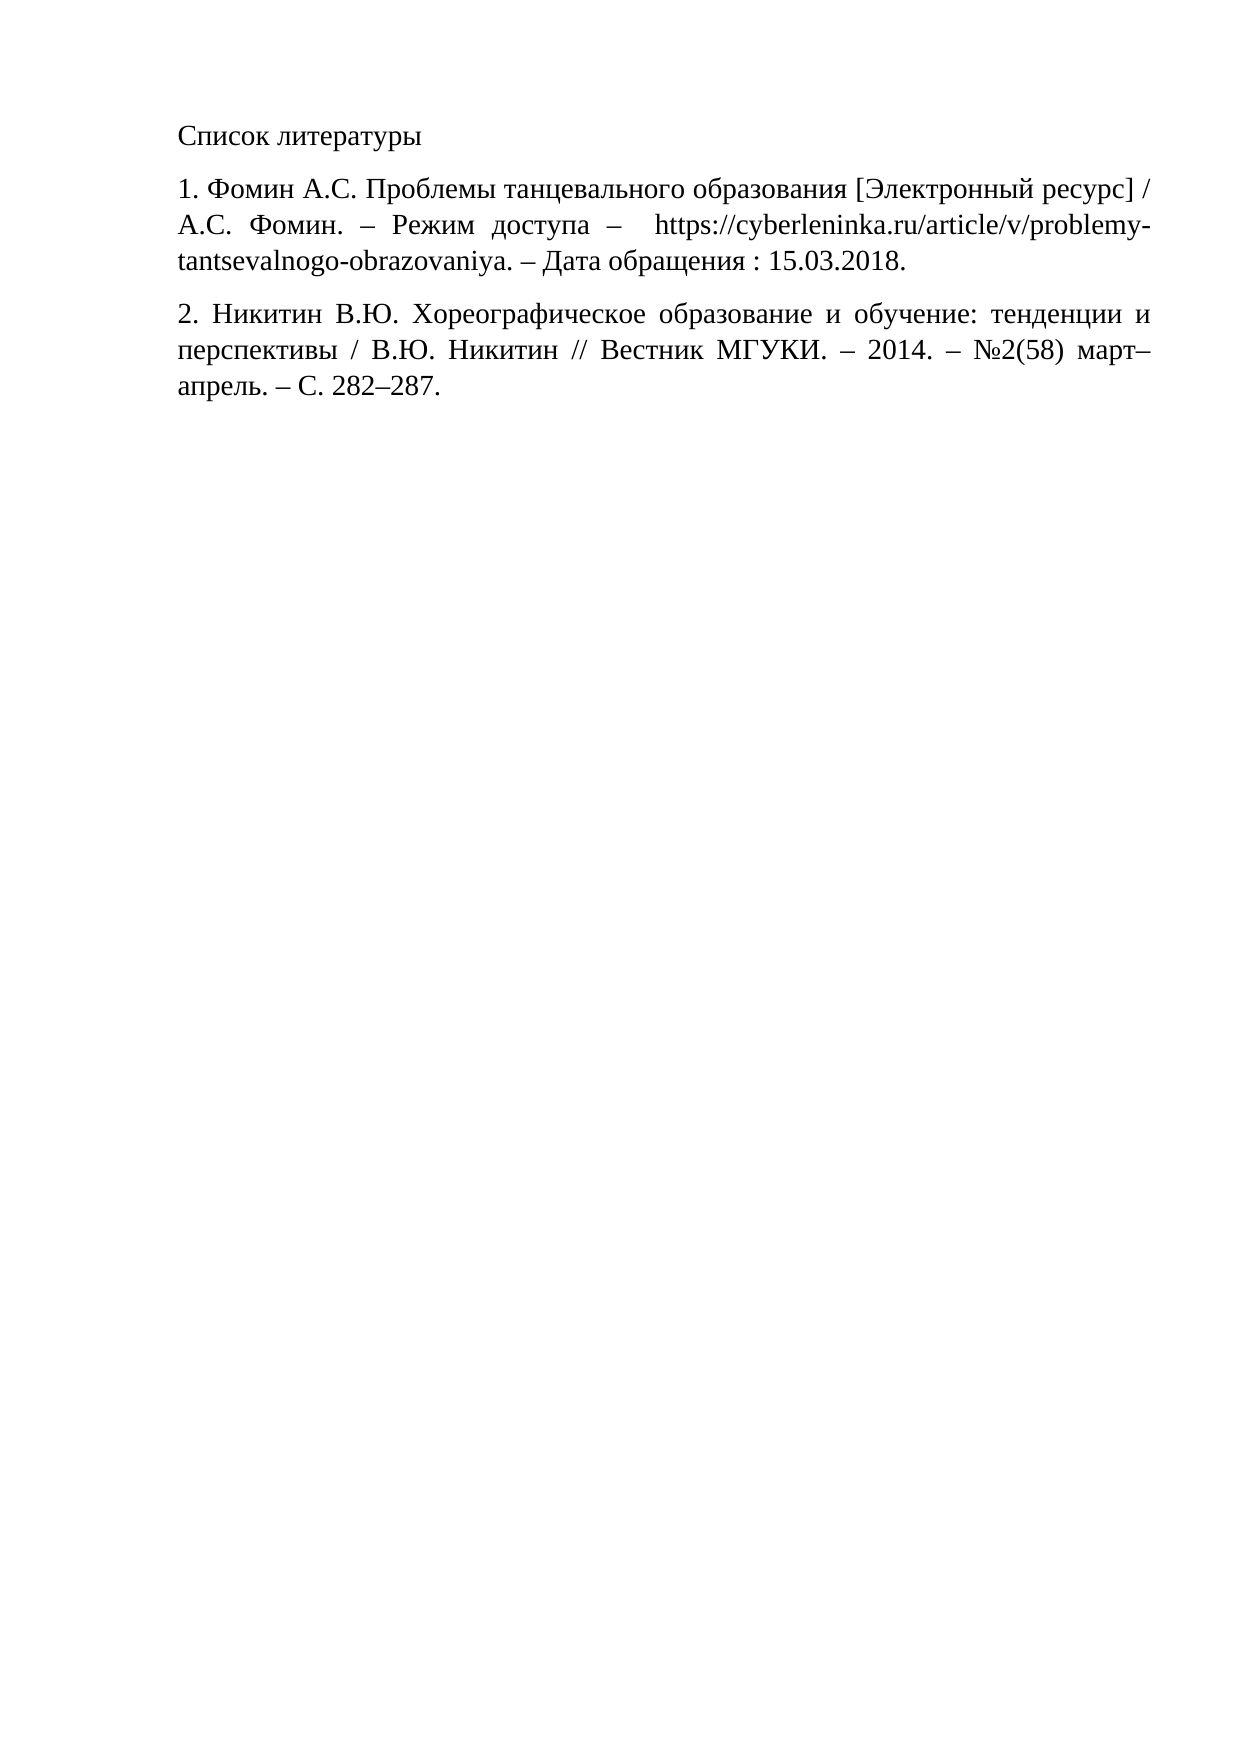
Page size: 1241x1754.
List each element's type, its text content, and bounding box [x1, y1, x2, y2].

text Список литературы [177, 118, 1152, 152]
text 2. Никитин В.Ю. Хореографическое образование и обучение: тенденции и перспективы / В.Ю. Никитин // Вестник МГУКИ. – 2014. – №2(58) март– апрель. – С. 282–287. [177, 296, 1152, 402]
text 1. Фомин А.С. Проблемы танцевального образования [Электронный ресурс] / А.С. Фомин. – Режим доступа – https://cyberleninka.ru/article/v/problemy-tantsevalnogo-obrazovaniya. – Дата обращения : 15.03.2018. [177, 171, 1152, 277]
